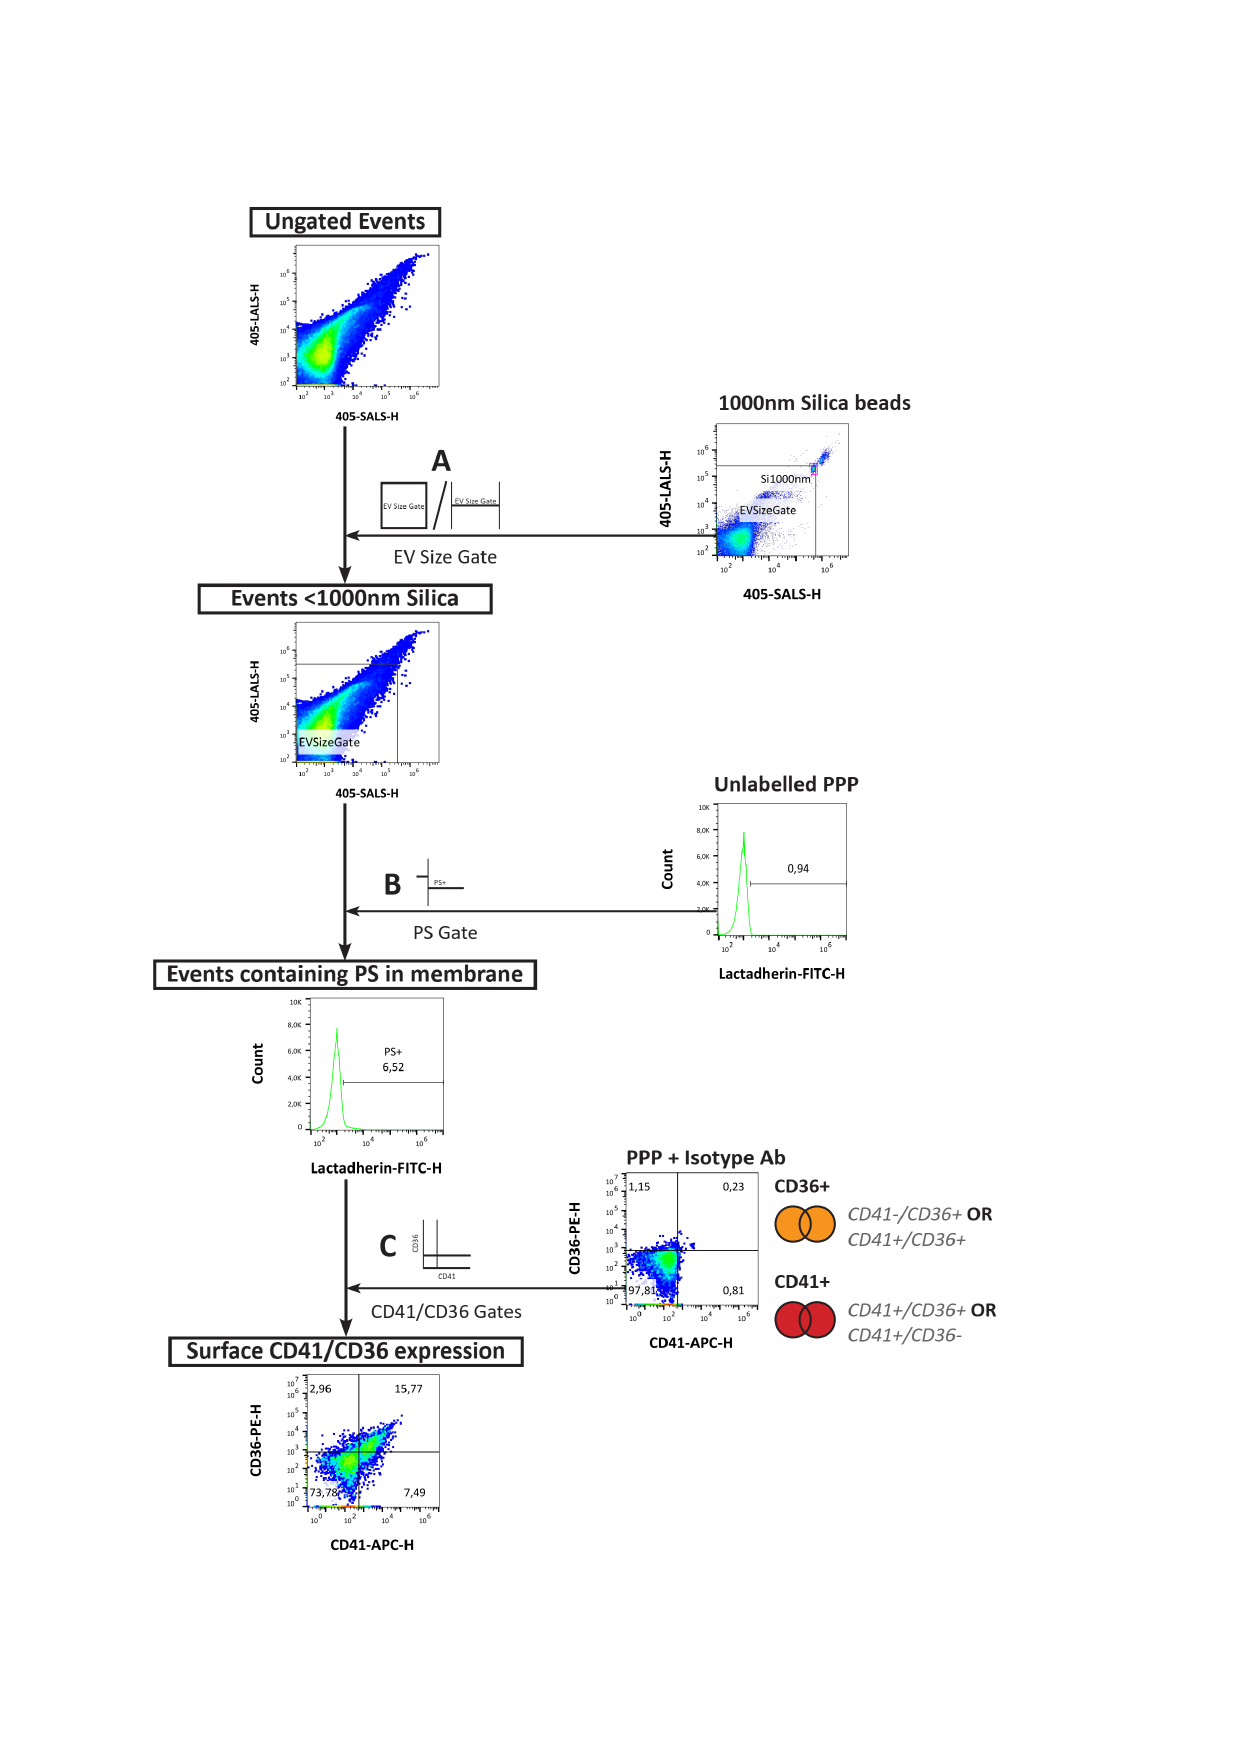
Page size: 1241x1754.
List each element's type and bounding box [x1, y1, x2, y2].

picture [118, 177, 1058, 1577]
